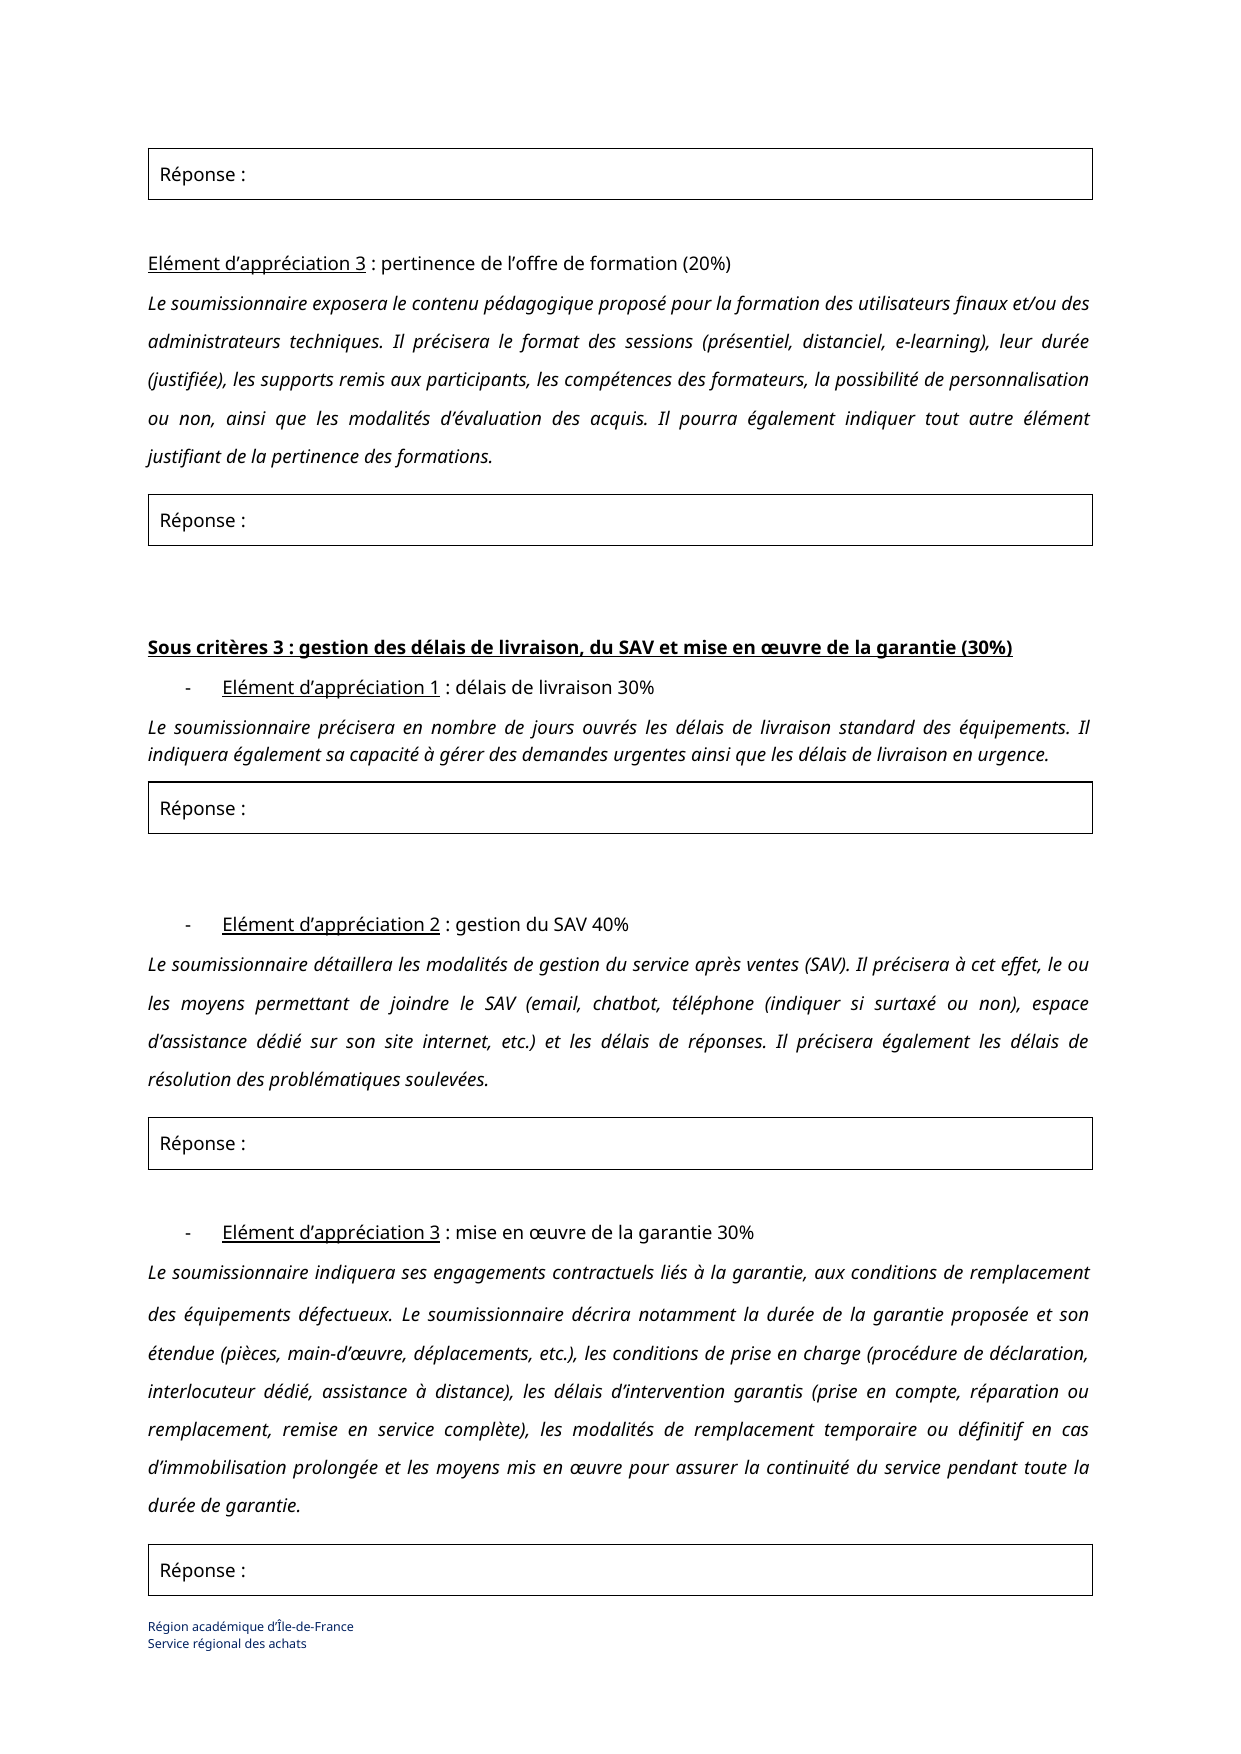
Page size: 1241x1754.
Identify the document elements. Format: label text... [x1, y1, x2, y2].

table_header Réponse : [149, 495, 1092, 545]
table_header Réponse : [149, 783, 1092, 833]
list Elément d’appréciation 1 : délais de livraison 30% [185, 674, 1093, 699]
text Elément d’appréciation 3 : pertinence de l’offre de formation (20%) [148, 250, 1093, 276]
text Sous critères 3 : gestion des délais de livraison, du SAV et mise en œuvre de la garantie (30%) [148, 634, 1093, 659]
table_header Réponse : [149, 1545, 1092, 1595]
text Le soumissionnaire détaillera les modalités de gestion du service après ventes (SAV). Il précisera à cet effet, le ou les moyens permettant de joindre le SAV (email, chatbot, téléphone (indiquer si surtaxé ou non), espace d’assistance dédié sur son site internet, etc.) et les délais de réponses. Il précisera également les délais de résolution des problématiques soulevées. [148, 952, 1093, 1092]
text Le soumissionnaire précisera en nombre de jours ouvrés les délais de livraison standard des équipements. Il indiquera également sa capacité à gérer des demandes urgentes ainsi que les délais de livraison en urgence. [148, 714, 1093, 767]
table_header Réponse : [149, 1118, 1092, 1168]
list Elément d’appréciation 3 : mise en œuvre de la garantie 30% [185, 1219, 1093, 1245]
list Elément d’appréciation 2 : gestion du SAV 40% [185, 912, 1093, 937]
table_header Réponse : [149, 149, 1092, 199]
text Le soumissionnaire indiquera ses engagements contractuels liés à la garantie, aux conditions de remplacement des équipements défectueux. Le soumissionnaire décrira notamment la durée de la garantie proposée et son étendue (pièces, main-d’œuvre, déplacements, etc.), les conditions de prise en charge (procédure de déclaration, interlocuteur dédié, assistance à distance), les délais d’intervention garantis (prise en compte, réparation ou remplacement, remise en service complète), les modalités de remplacement temporaire ou définitif en cas d’immobilisation prolongée et les moyens mis en œuvre pour assurer la continuité du service pendant toute la durée de garantie. [148, 1259, 1093, 1518]
text Le soumissionnaire exposera le contenu pédagogique proposé pour la formation des utilisateurs finaux et/ou des administrateurs techniques. Il précisera le format des sessions (présentiel, distanciel, e-learning), leur durée (justifiée), les supports remis aux participants, les compétences des formateurs, la possibilité de personnalisation ou non, ainsi que les modalités d’évaluation des acquis. Il pourra également indiquer tout autre élément justifiant de la pertinence des formations. [148, 290, 1093, 469]
